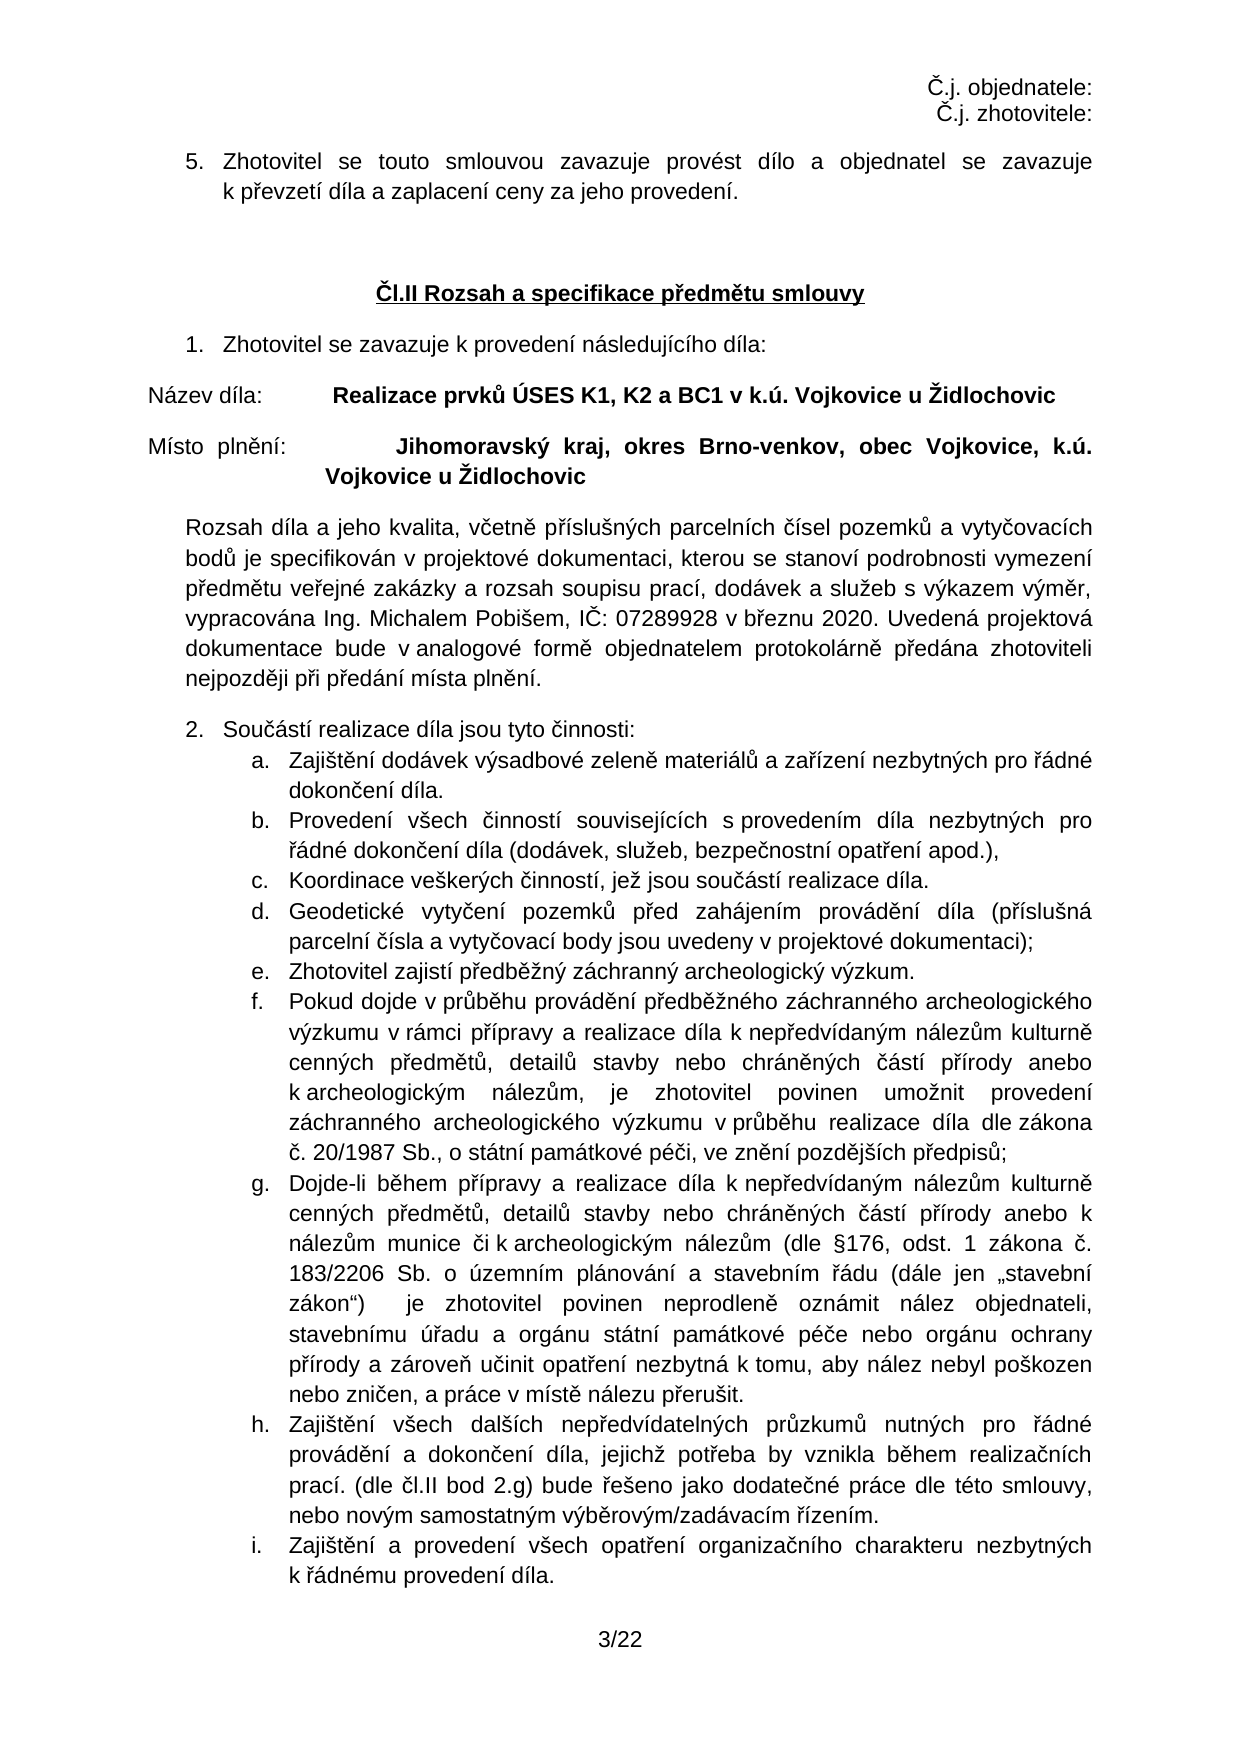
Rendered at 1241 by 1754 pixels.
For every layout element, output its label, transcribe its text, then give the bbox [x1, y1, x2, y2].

text Čl.II Rozsah a specifikace předmětu smlouvy [148, 280, 1093, 306]
list Zhotovitel zajistí předběžný záchranný archeologický výzkum. [251, 958, 1093, 984]
list Zhotovitel se touto smlouvou zavazuje provést dílo a objednatel se zavazuje k převzetí díla a zaplacení ceny za jeho provedení. [185, 148, 1093, 204]
list Geodetické vytyčení pozemků před zahájením provádění díla (příslušná parcelní čísla a vytyčovací body jsou uvedeny v projektové dokumentaci); [251, 898, 1093, 954]
list Zhotovitel se zavazuje k provedení následujícího díla: [185, 331, 1093, 357]
list Zajištění všech dalších nepředvídatelných průzkumů nutných pro řádné provádění a dokončení díla, jejichž potřeba by vznikla během realizačních prací. (dle čl.II bod 2.g) bude řešeno jako dodatečné práce dle této smlouvy, nebo novým samostatným výběrovým/zadávacím řízením. [251, 1411, 1093, 1528]
list Zajištění dodávek výsadbové zeleně materiálů a zařízení nezbytných pro řádné dokončení díla. [251, 747, 1093, 803]
list Koordinace veškerých činností, jež jsou součástí realizace díla. [251, 867, 1093, 894]
list Provedení všech činností souvisejících s provedením díla nezbytných pro řádné dokončení díla (dodávek, služeb, bezpečnostní opatření apod.), [251, 807, 1093, 863]
text Název díla: Realizace prvků ÚSES K1, K2 a BC1 v k.ú. Vojkovice u Židlochovic [148, 382, 1093, 408]
text Rozsah díla a jeho kvalita, včetně příslušných parcelních čísel pozemků a vytyčovacích bodů je specifikován v projektové dokumentaci, kterou se stanoví podrobnosti vymezení předmětu veřejné zakázky a rozsah soupisu prací, dodávek a služeb s výkazem výměr, vypracována Ing. Michalem Pobišem, IČ: 07289928 v březnu 2020. Uvedená projektová dokumentace bude v analogové formě objednatelem protokolárně předána zhotoviteli nejpozději při předání místa plnění. [185, 514, 1093, 692]
list Dojde-li během přípravy a realizace díla k nepředvídaným nálezům kulturně cenných předmětů, detailů stavby nebo chráněných částí přírody anebo k nálezům munice či k archeologickým nálezům (dle §176, odst. 1 zákona č. 183/2206 Sb. o územním plánování a stavebním řádu (dále jen „stavební zákon“) je zhotovitel povinen neprodleně oznámit nález objednateli, stavebnímu úřadu a orgánu státní památkové péče nebo orgánu ochrany přírody a zároveň učinit opatření nezbytná k tomu, aby nález nebyl poškozen nebo zničen, a práce v místě nálezu přerušit. [251, 1169, 1093, 1407]
list Součástí realizace díla jsou tyto činnosti: [185, 716, 1093, 743]
text Místo plnění: Jihomoravský kraj, okres Brno-venkov, obec Vojkovice, k.ú. Vojkovice u Židlochovic [148, 433, 1093, 489]
list Zajištění a provedení všech opatření organizačního charakteru nezbytných k řádnému provedení díla. [251, 1532, 1093, 1588]
list Pokud dojde v průběhu provádění předběžného záchranného archeologického výzkumu v rámci přípravy a realizace díla k nepředvídaným nálezům kulturně cenných předmětů, detailů stavby nebo chráněných částí přírody anebo k archeologickým nálezům, je zhotovitel povinen umožnit provedení záchranného archeologického výzkumu v průběhu realizace díla dle zákona č. 20/1987 Sb., o státní památkové péči, ve znění pozdějších předpisů; [251, 988, 1093, 1166]
